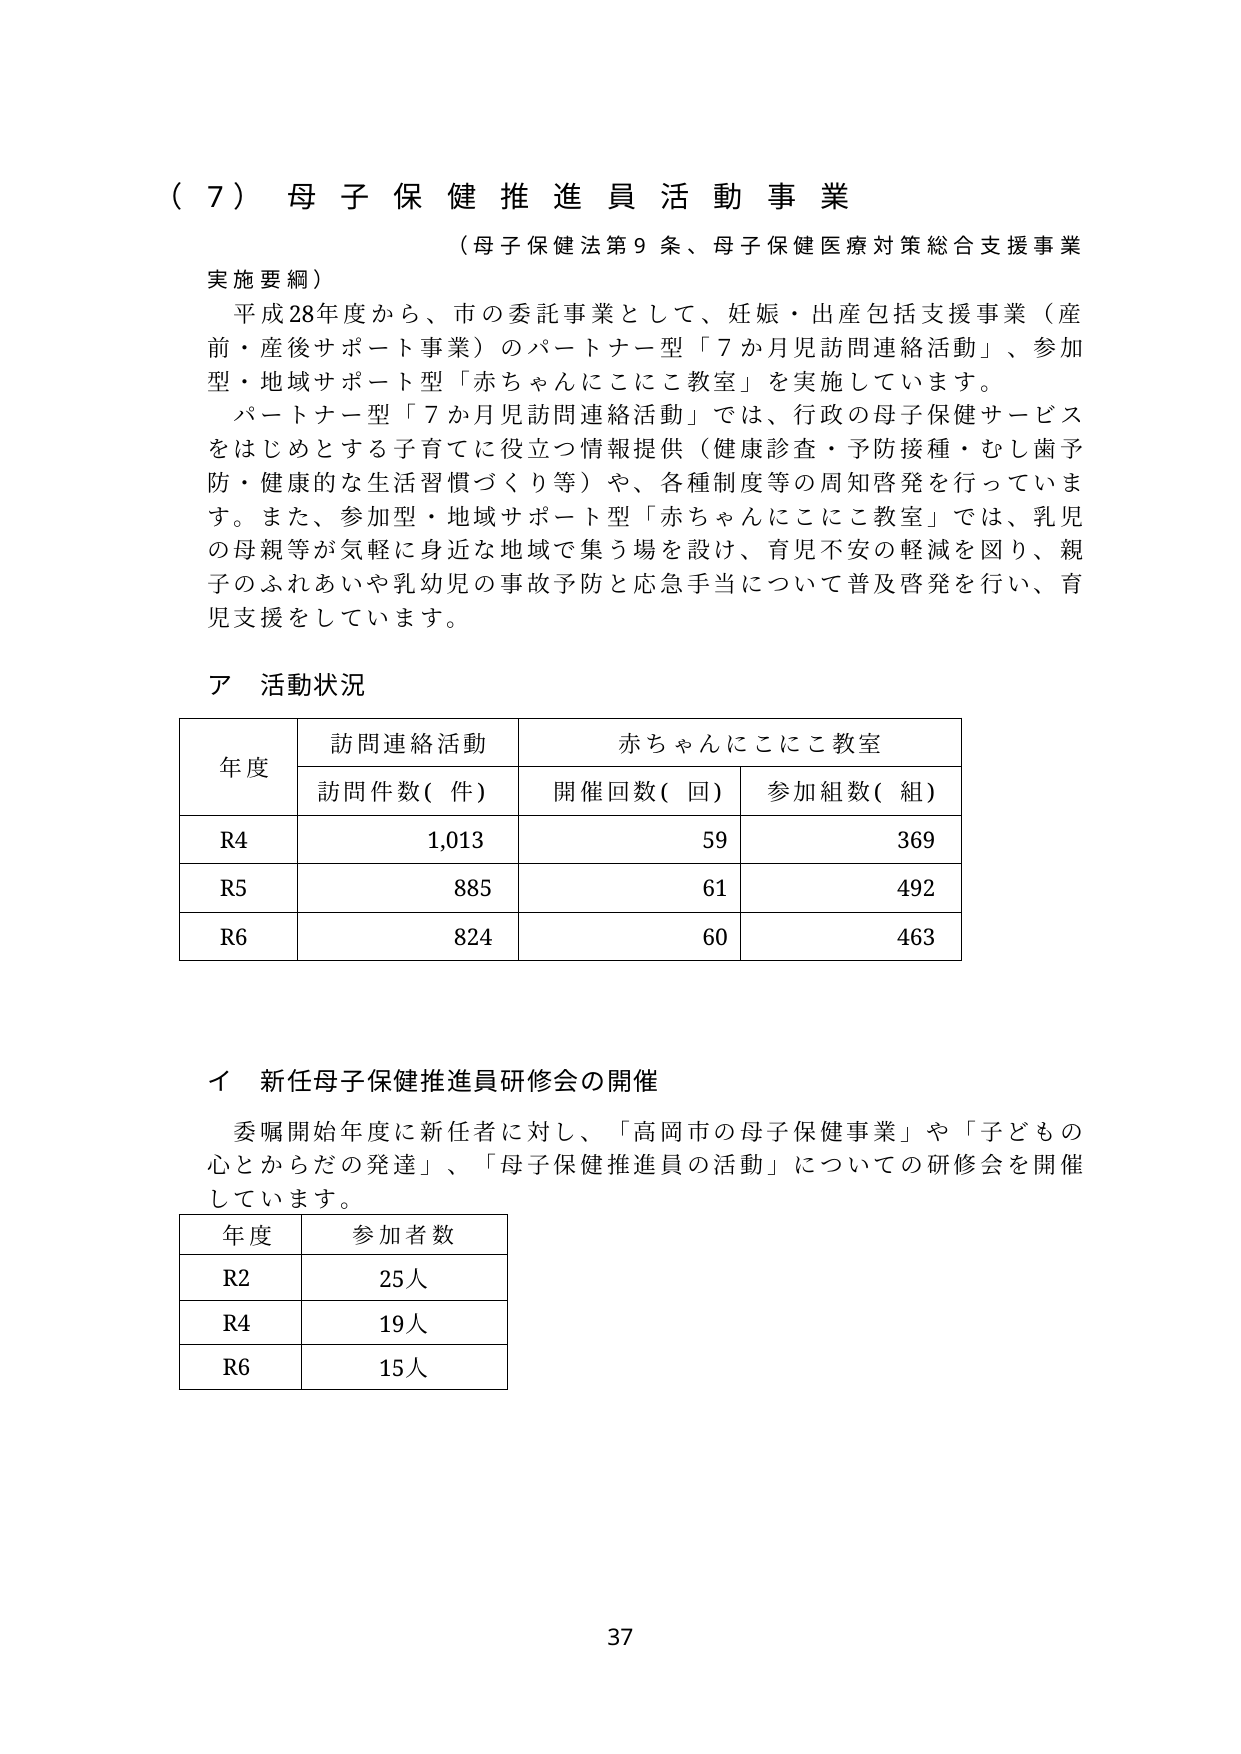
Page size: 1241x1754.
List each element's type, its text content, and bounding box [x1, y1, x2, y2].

text パートナー型「７か月児訪問連絡活動」では、行政の母子保健サービスをはじめとする子育てに役立つ情報提供（健康診査・予防接種・むし歯予防・健康的な生活習慣づくり等）や、各種制度等の周知啓発を行っています。また、参加型・地域サポート型「赤ちゃんにこにこ教室」では、乳児の母親等が気軽に身近な地域で集う場を設け、育児不安の軽減を図り、親子のふれあいや乳幼児の事故予防と応急手当について普及啓発を行い、育児支援をしています。 [189, 397, 1087, 633]
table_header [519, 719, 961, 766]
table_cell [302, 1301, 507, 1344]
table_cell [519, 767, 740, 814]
text ア 活動状況 [153, 650, 1087, 717]
text イ 新任母子保健推進員研修会の開催 [153, 1046, 1087, 1113]
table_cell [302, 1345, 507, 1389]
text 委嘱開始年度に新任者に対し、「高岡市の母子保健事業」や「子どもの心とからだの発達」、「母子保健推進員の活動」についての研修会を開催しています。 [201, 1113, 1087, 1214]
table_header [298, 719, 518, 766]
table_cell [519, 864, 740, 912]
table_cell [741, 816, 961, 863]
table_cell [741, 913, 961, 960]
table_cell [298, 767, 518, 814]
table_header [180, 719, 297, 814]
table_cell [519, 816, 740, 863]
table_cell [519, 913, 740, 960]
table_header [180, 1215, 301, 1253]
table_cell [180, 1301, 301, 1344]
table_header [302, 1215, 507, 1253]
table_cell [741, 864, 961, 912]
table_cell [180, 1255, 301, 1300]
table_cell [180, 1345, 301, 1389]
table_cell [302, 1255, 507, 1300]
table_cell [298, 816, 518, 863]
text （7）母子保健推進員活動事業 [153, 161, 1087, 228]
text （母子保健法第9条、母子保健医療対策総合支援事業実施要綱） [201, 228, 1087, 296]
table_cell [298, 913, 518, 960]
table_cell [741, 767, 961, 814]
text 平成28年度から、市の委託事業として、妊娠・出産包括支援事業（産前・産後サポート事業）のパートナー型「７か月児訪問連絡活動」、参加型・地域サポート型「赤ちゃんにこにこ教室」を実施しています。 [189, 296, 1087, 397]
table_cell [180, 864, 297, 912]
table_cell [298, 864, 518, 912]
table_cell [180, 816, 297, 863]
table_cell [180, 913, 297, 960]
